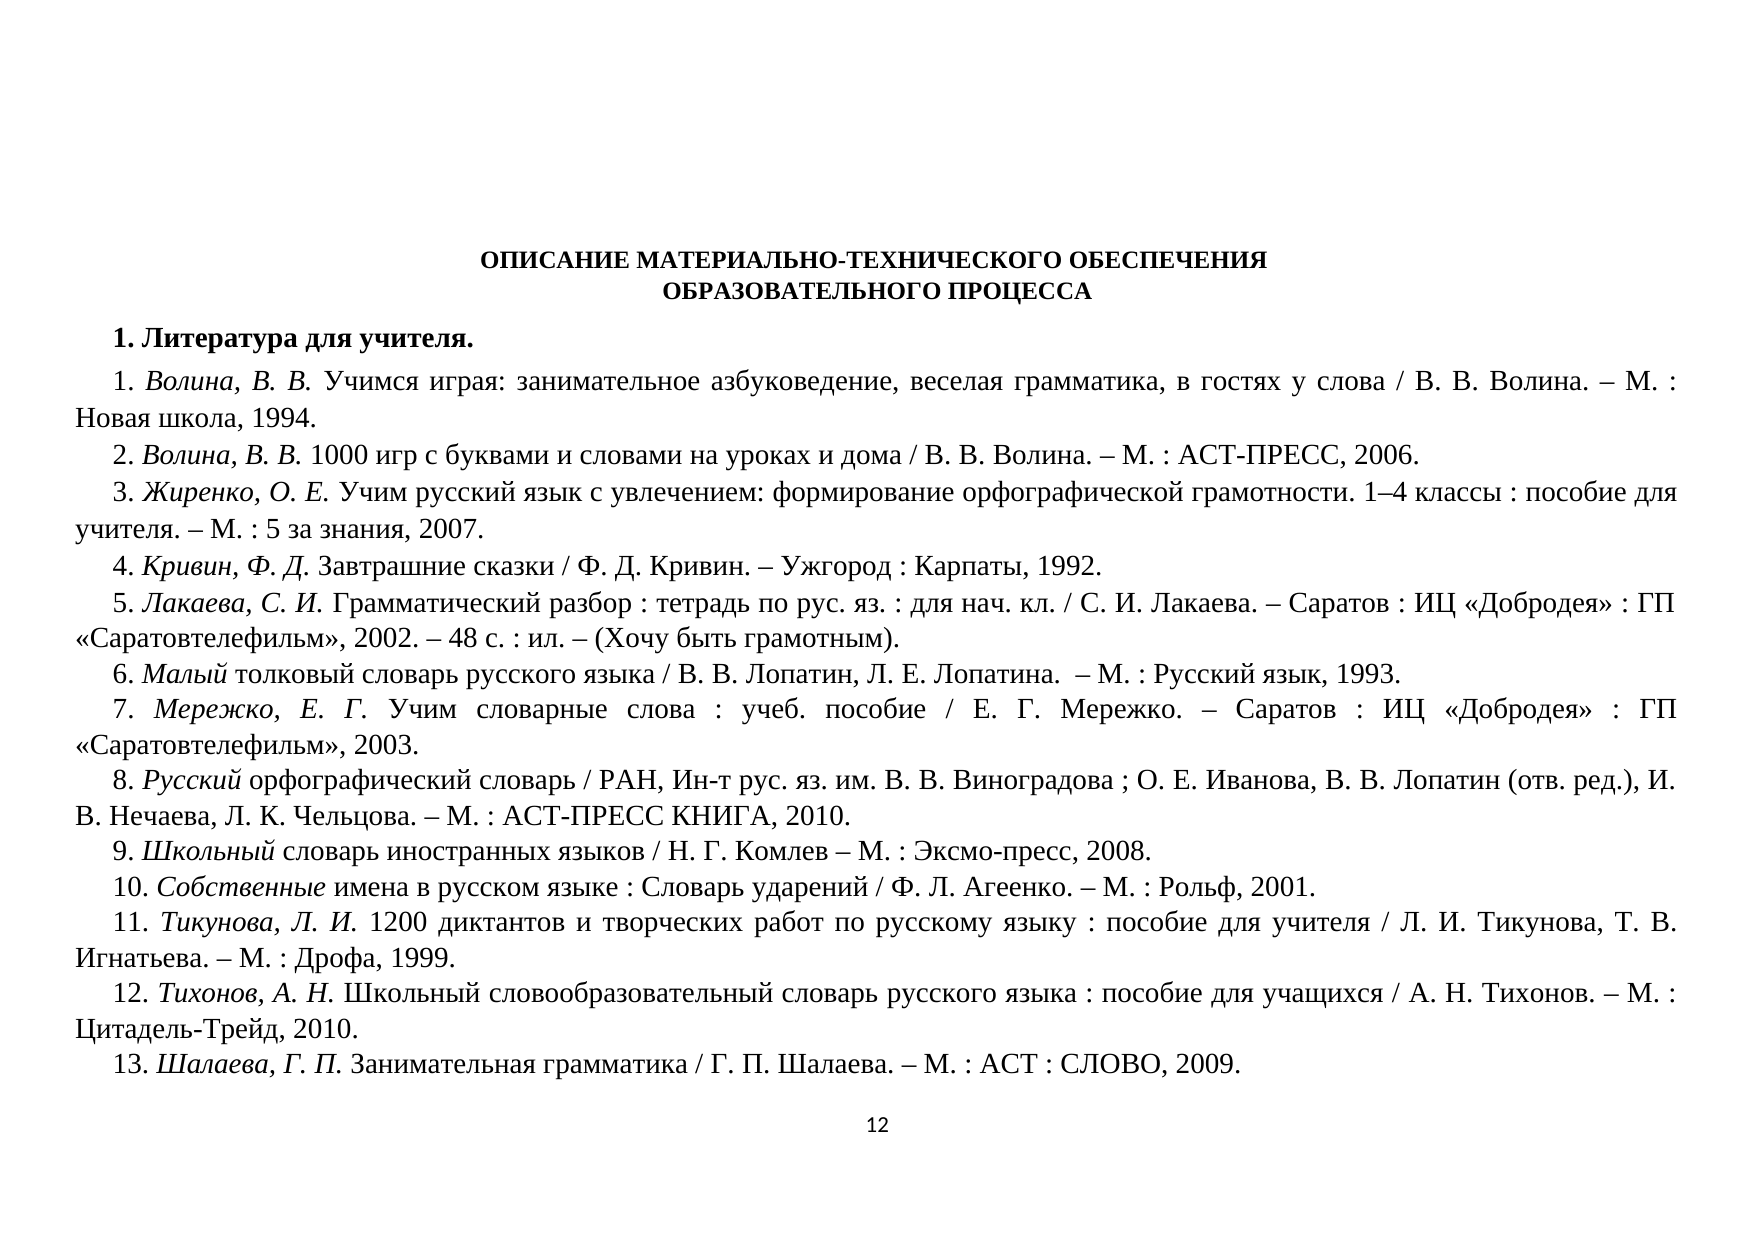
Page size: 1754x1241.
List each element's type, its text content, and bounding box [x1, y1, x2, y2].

text описание материально-технического обеспечения образовательного процесса [75, 245, 1679, 305]
text 12. Тихонов, А. Н. Школьный словообразовательный словарь русского языка : пособие для учащихся / А. Н. Тихонов. – М. : Цитадель-Трейд, 2010. [75, 975, 1679, 1044]
text 8. Русский орфографический словарь / РАН, Ин-т рус. яз. им. В. В. Виноградова ; О. Е. Иванова, В. В. Лопатин (отв. ред.), И. В. Нечаева, Л. К. Чельцова. – М. : АСТ-ПРЕСС КНИГА, 2010. [75, 762, 1679, 831]
text 11. Тикунова, Л. И. 1200 диктантов и творческих работ по русскому языку : пособие для учителя / Л. И. Тикунова, Т. В. Игнатьева. – М. : Дрофа, 1999. [75, 904, 1679, 973]
text 5. Лакаева, С. И. Грамматический разбор : тетрадь по рус. яз. : для нач. кл. / С. И. Лакаева. – Саратов : ИЦ «Добродея» : ГП «Саратовтелефильм», 2002. – 48 с. : ил. – (Хочу быть грамотным). [75, 585, 1679, 654]
text 9. Школьный словарь иностранных языков / Н. Г. Комлев – М. : Эксмо-пресс, 2008. [75, 833, 1679, 867]
text 13. Шалаева, Г. П. Занимательная грамматика / Г. П. Шалаева. – М. : АСТ : СЛОВО, 2009. [75, 1046, 1679, 1080]
text 7. Мережко, Е. Г. Учим словарные слова : учеб. пособие / Е. Г. Мережко. – Саратов : ИЦ «Добродея» : ГП «Саратовтелефильм», 2003. [75, 691, 1679, 760]
text 2. Волина, В. В. 1000 игр с буквами и словами на уроках и дома / В. В. Волина. – М. : АСТ-ПРЕСС, 2006. [75, 437, 1679, 471]
text 1. Литература для учителя. [75, 320, 1679, 354]
text 6. Малый толковый словарь русского языка / В. В. Лопатин, Л. Е. Лопатина. – М. : Русский язык, 1993. [75, 656, 1679, 689]
text 10. Собственные имена в русском языке : Словарь ударений / Ф. Л. Агеенко. – М. : Рольф, 2001. [75, 869, 1679, 902]
text 3. Жиренко, О. Е. Учим русский язык с увлечением: формирование орфографической грамотности. 1–4 классы : пособие для учителя. – М. : 5 за знания, 2007. [75, 474, 1679, 544]
text 1. Волина, В. В. Учимся играя: занимательное азбуковедение, веселая грамматика, в гостях у слова / В. В. Волина. – М. : Новая школа, 1994. [75, 363, 1679, 434]
text 4. Кривин, Ф. Д. Завтрашние сказки / Ф. Д. Кривин. – Ужгород : Карпаты, 1992. [75, 548, 1679, 581]
